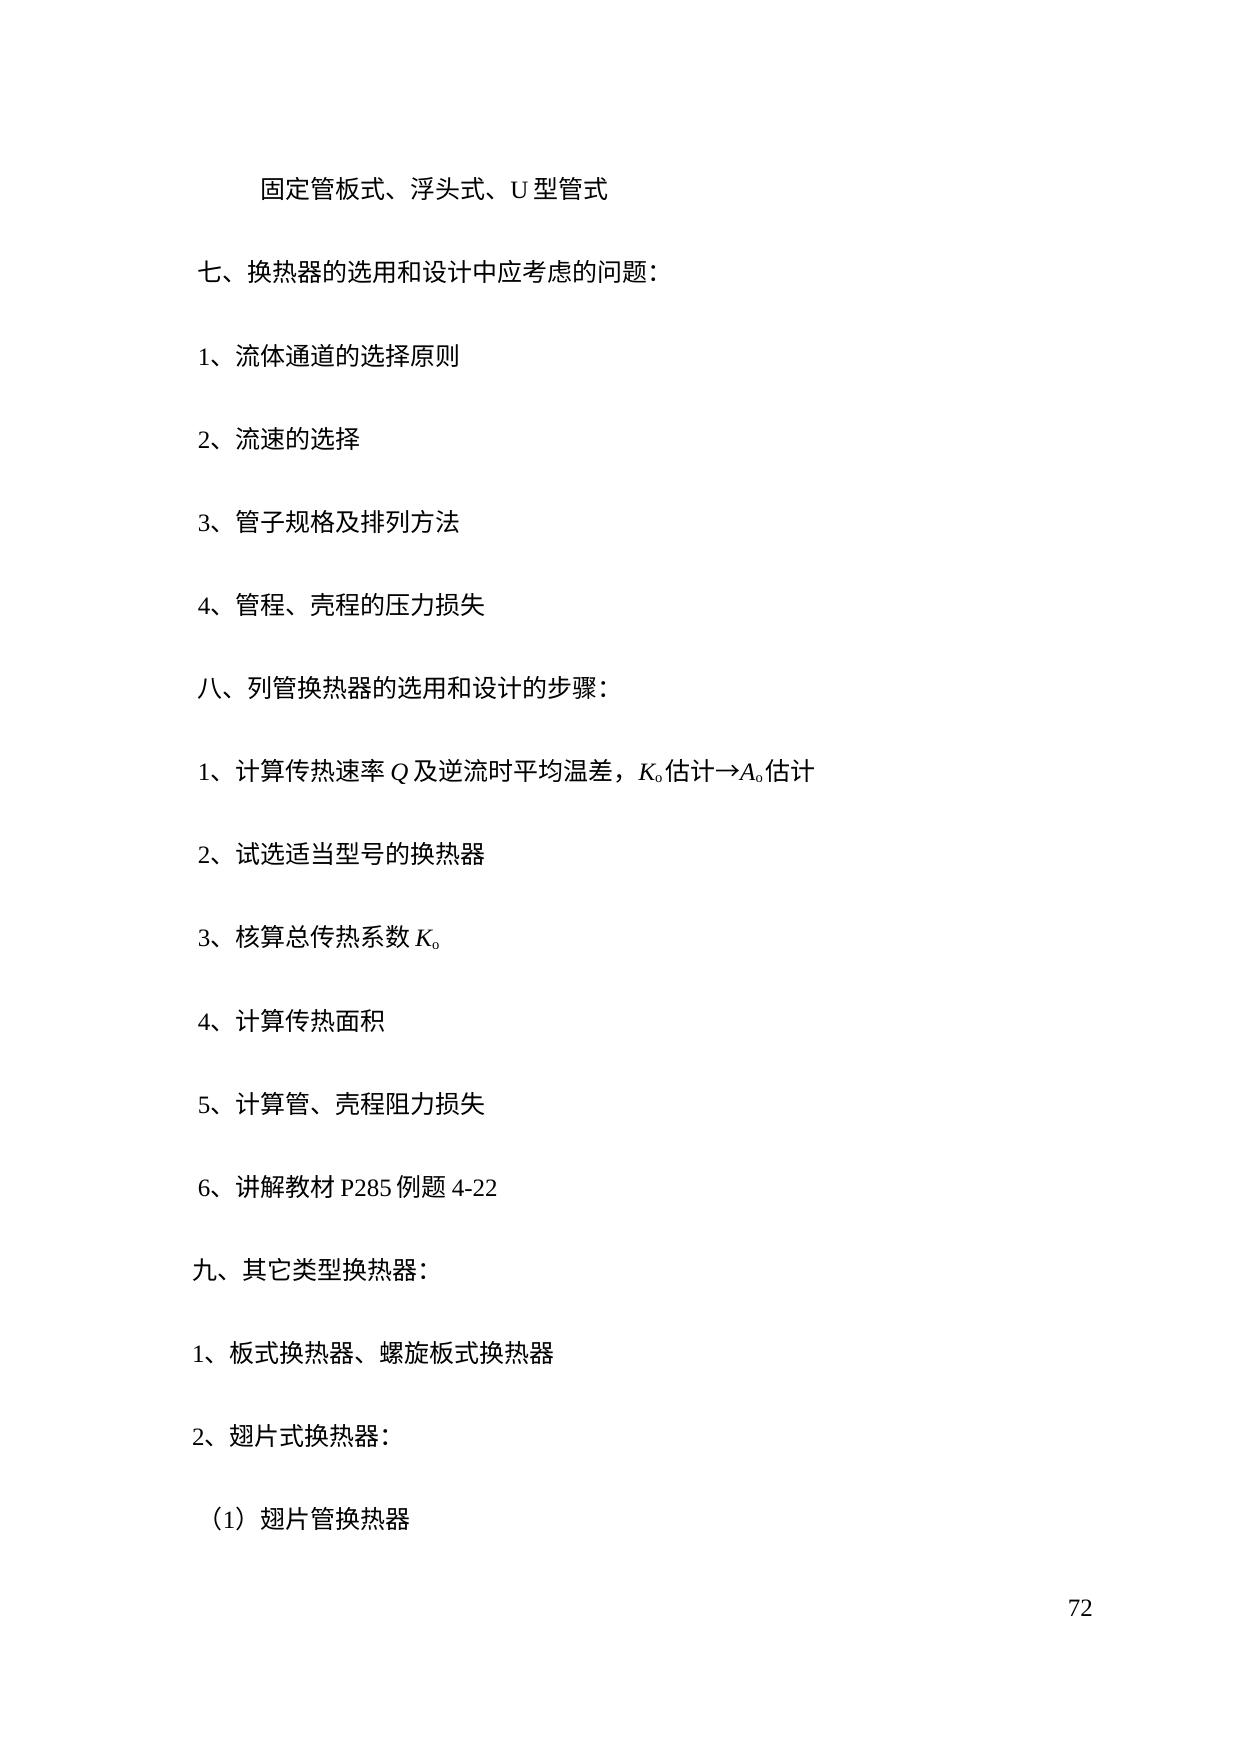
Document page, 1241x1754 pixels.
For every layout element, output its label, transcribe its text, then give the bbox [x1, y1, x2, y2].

text 七、换热器的选用和设计中应考虑的问题： [148, 238, 1092, 303]
text 八、列管换热器的选用和设计的步骤： [148, 654, 1092, 719]
text （1）翅片管换热器 [148, 1485, 1092, 1550]
text 1、计算传热速率Q及逆流时平均温差，Ko估计→Ao估计 [148, 737, 1092, 802]
text 6、讲解教材P285例题4-22 [148, 1153, 1092, 1218]
text 2、流速的选择 [148, 405, 1092, 470]
text 4、管程、壳程的压力损失 [148, 571, 1092, 636]
text 2、试选适当型号的换热器 [148, 820, 1092, 885]
text 九、其它类型换热器： [148, 1236, 1092, 1301]
text 2、翅片式换热器： [148, 1402, 1092, 1467]
text 固定管板式、浮头式、U型管式 [148, 155, 1092, 220]
text 4、计算传热面积 [148, 987, 1092, 1052]
text 1、板式换热器、螺旋板式换热器 [148, 1319, 1092, 1384]
text 3、管子规格及排列方法 [148, 488, 1092, 553]
text 3、核算总传热系数Ko [148, 903, 1092, 968]
text 1、流体通道的选择原则 [148, 322, 1092, 387]
text 5、计算管、壳程阻力损失 [148, 1070, 1092, 1135]
